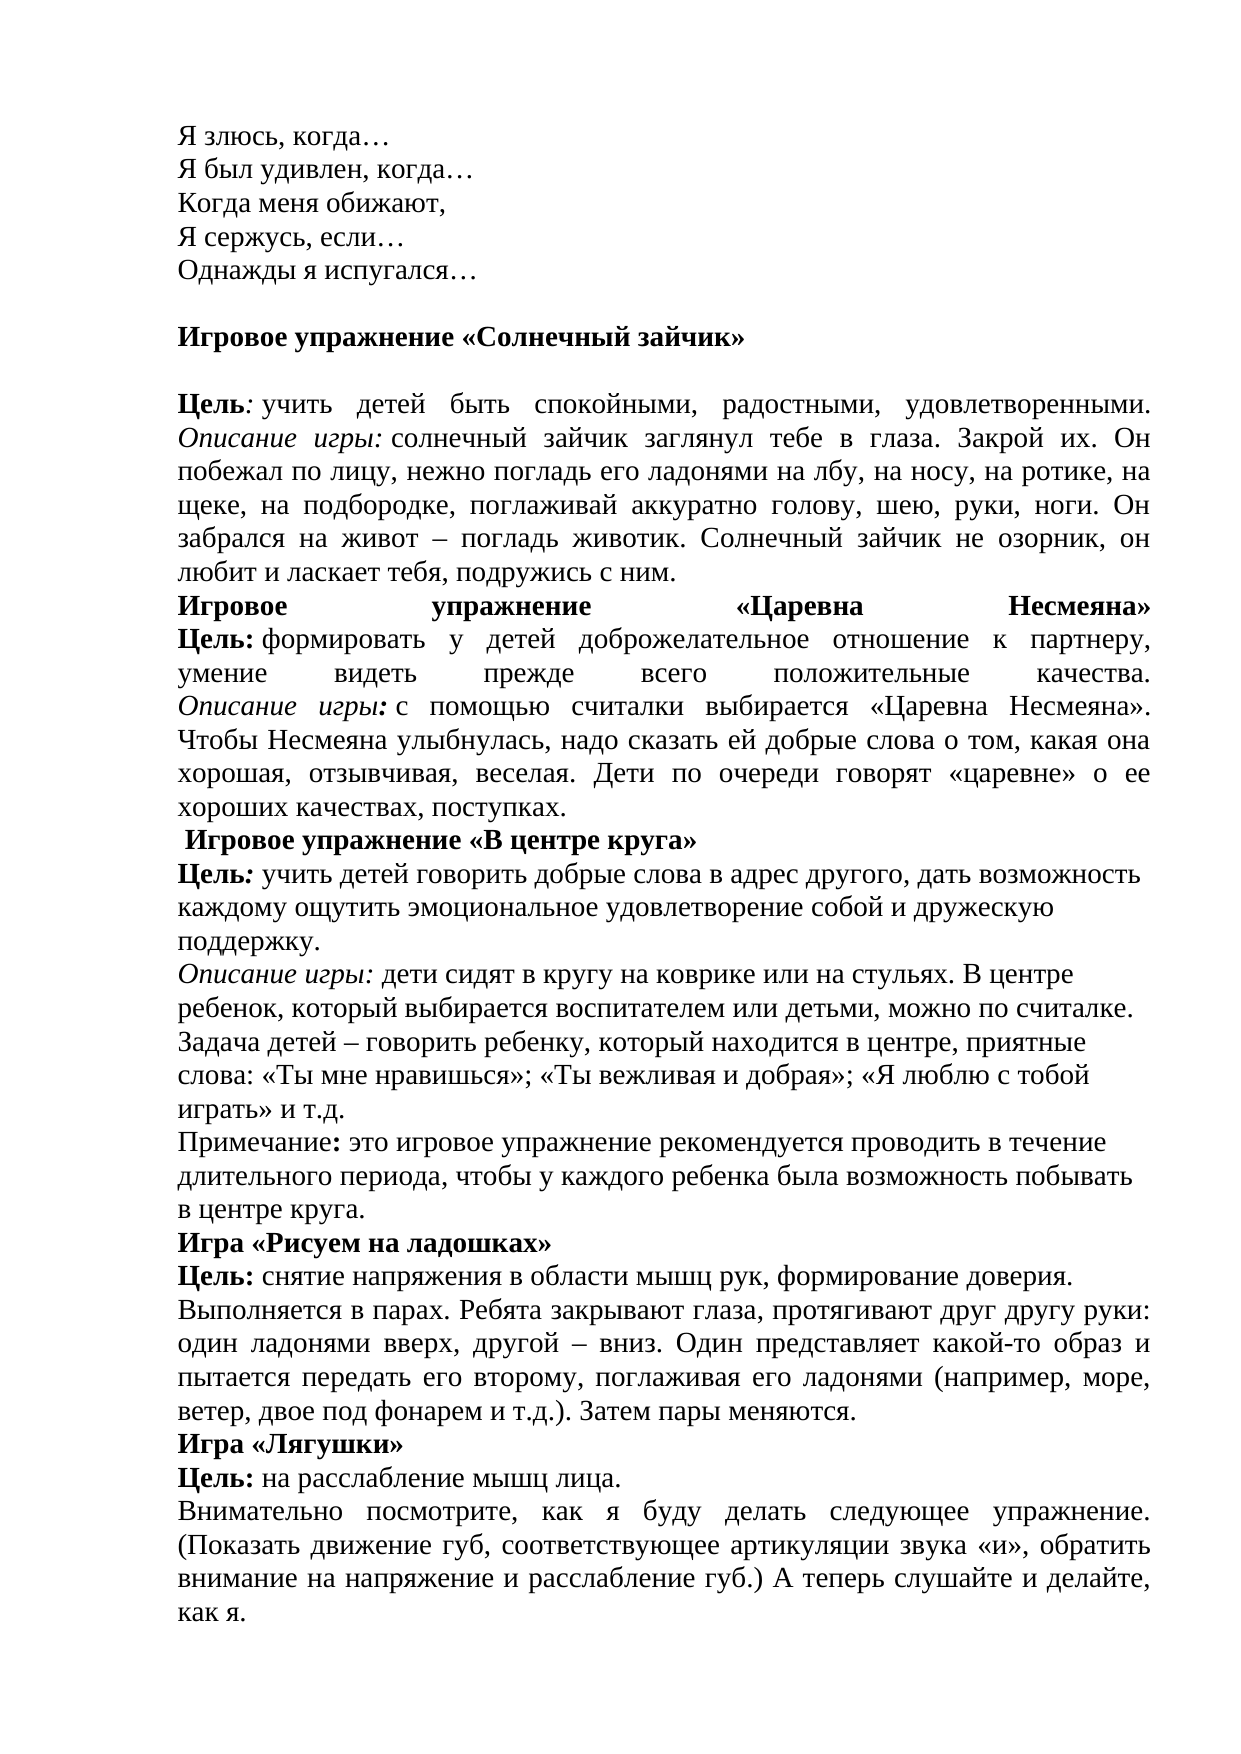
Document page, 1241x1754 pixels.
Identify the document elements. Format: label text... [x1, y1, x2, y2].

text Цель: учить детей быть спокойными, радостными, удовлетворенными. Описание игры: солнечный зайчик заглянул тебе в глаза. Закрой их. Он побежал по лицу, нежно погладь его ладонями на лбу, на носу, на ротике, на щеке, на подбородке, поглаживай аккуратно голову, шею, руки, ноги. Он забрался на живот – погладь животик. Солнечный зайчик не озорник, он любит и ласкает тебя, подружись с ним. [177, 353, 1152, 588]
text Игра «Рисуем на ладошках» [177, 1225, 1152, 1258]
text Игровое упражнение «Солнечный зайчик» [177, 319, 1152, 353]
text Игра «Лягушки» [177, 1426, 1152, 1460]
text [177, 118, 1152, 286]
text Цель: снятие напряжения в области мышц рук, формирование доверия. [177, 1258, 1152, 1292]
text Игровое упражнение «В центре круга» Цель: учить детей говорить добрые слова в адрес другого, дать возможность каждому ощутить эмоциональное удовлетворение собой и дружескую поддержку. Описание игры: дети сидят в кругу на коврике или на стульях. В центре ребенок, который выбирается воспитателем или детьми, можно по считалке. Задача детей – говорить ребенку, который находится в центре, приятные слова: «Ты мне нравишься»; «Ты вежливая и добрая»; «Я люблю с тобой играть» и т.д. Примечание: это игровое упражнение рекомендуется проводить в течение длительного периода, чтобы у каждого ребенка была возможность побывать в центре круга. [177, 822, 1152, 1225]
text Внимательно посмотрите, как я буду делать следующее упражнение. (Показать движение губ, соответствующее артикуляции звука «и», обратить внимание на напряжение и расслабление губ.) А теперь слушайте и делайте, как я. [177, 1493, 1152, 1627]
text Цель: на расслабление мышц лица. [177, 1460, 1152, 1493]
text Игровое упражнение «Царевна Несмеяна» Цель: формировать у детей доброжелательное отношение к партнеру, умение видеть прежде всего положительные качества. Описание игры: с помощью считалки выбирается «Царевна Несмеяна». Чтобы Несмеяна улыбнулась, надо сказать ей добрые слова о том, какая она хорошая, отзывчивая, веселая. Дети по очереди говорят «царевне» о ее хороших качествах, поступках. [177, 588, 1152, 822]
text Выполняется в парах. Ребята закрывают глаза, протягивают друг другу руки: один ладонями вверх, другой – вниз. Один представляет какой-то образ и пытается передать его второму, поглаживая его ладонями (например, море, ветер, двое под фонарем и т.д.). Затем пары меняются. [177, 1292, 1152, 1426]
